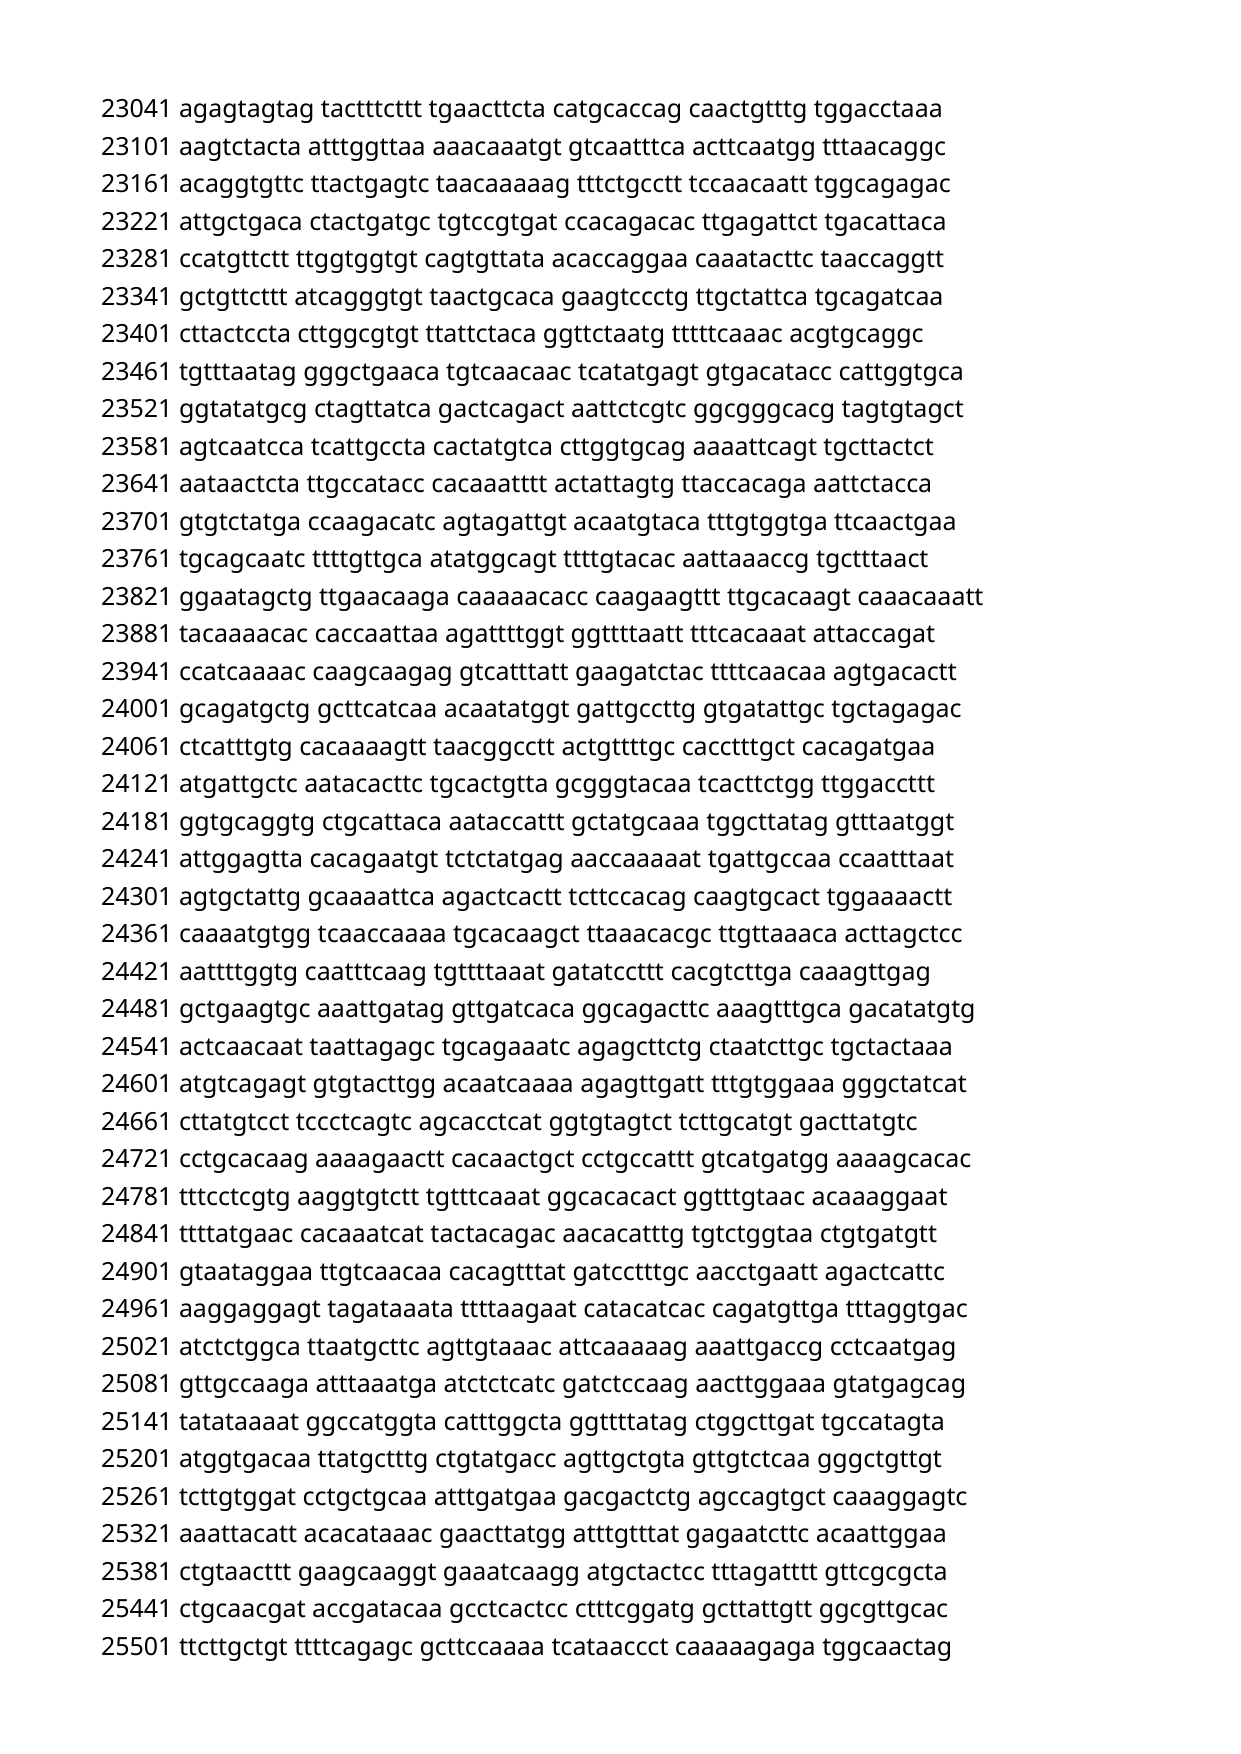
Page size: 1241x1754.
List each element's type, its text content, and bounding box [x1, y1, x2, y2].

text 24301 agtgctattg gcaaaattca agactcactt tcttccacag caagtgcact tggaaaactt [75, 877, 1165, 914]
text 23041 agagtagtag tactttcttt tgaacttcta catgcaccag caactgtttg tggacctaaa [75, 89, 1165, 127]
text 24601 atgtcagagt gtgtacttgg acaatcaaaa agagttgatt tttgtggaaa gggctatcat [75, 1064, 1165, 1102]
text 25021 atctctggca ttaatgcttc agttgtaaac attcaaaaag aaattgaccg cctcaatgag [75, 1327, 1165, 1364]
text 24901 gtaataggaa ttgtcaacaa cacagtttat gatcctttgc aacctgaatt agactcattc [75, 1252, 1165, 1289]
text 23521 ggtatatgcg ctagttatca gactcagact aattctcgtc ggcgggcacg tagtgtagct [75, 389, 1165, 427]
text 24781 tttcctcgtg aaggtgtctt tgtttcaaat ggcacacact ggtttgtaac acaaaggaat [75, 1177, 1165, 1214]
text 23641 aataactcta ttgccatacc cacaaatttt actattagtg ttaccacaga aattctacca [75, 464, 1165, 502]
text 23101 aagtctacta atttggttaa aaacaaatgt gtcaatttca acttcaatgg tttaacaggc [75, 127, 1165, 164]
text 24541 actcaacaat taattagagc tgcagaaatc agagcttctg ctaatcttgc tgctactaaa [75, 1027, 1165, 1064]
text 24001 gcagatgctg gcttcatcaa acaatatggt gattgccttg gtgatattgc tgctagagac [75, 689, 1165, 727]
text 24661 cttatgtcct tccctcagtc agcacctcat ggtgtagtct tcttgcatgt gacttatgtc [75, 1102, 1165, 1139]
text 25441 ctgcaacgat accgatacaa gcctcactcc ctttcggatg gcttattgtt ggcgttgcac [75, 1589, 1165, 1627]
text 24961 aaggaggagt tagataaata ttttaagaat catacatcac cagatgttga tttaggtgac [75, 1289, 1165, 1327]
text 23401 cttactccta cttggcgtgt ttattctaca ggttctaatg tttttcaaac acgtgcaggc [75, 314, 1165, 352]
text 25201 atggtgacaa ttatgctttg ctgtatgacc agttgctgta gttgtctcaa gggctgttgt [75, 1439, 1165, 1477]
text 25081 gttgccaaga atttaaatga atctctcatc gatctccaag aacttggaaa gtatgagcag [75, 1364, 1165, 1402]
text 24481 gctgaagtgc aaattgatag gttgatcaca ggcagacttc aaagtttgca gacatatgtg [75, 989, 1165, 1027]
text 23701 gtgtctatga ccaagacatc agtagattgt acaatgtaca tttgtggtga ttcaactgaa [75, 502, 1165, 539]
text 25261 tcttgtggat cctgctgcaa atttgatgaa gacgactctg agccagtgct caaaggagtc [75, 1477, 1165, 1514]
text 25381 ctgtaacttt gaagcaaggt gaaatcaagg atgctactcc tttagatttt gttcgcgcta [75, 1552, 1165, 1589]
text 24721 cctgcacaag aaaagaactt cacaactgct cctgccattt gtcatgatgg aaaagcacac [75, 1139, 1165, 1177]
text 23461 tgtttaatag gggctgaaca tgtcaacaac tcatatgagt gtgacatacc cattggtgca [75, 352, 1165, 389]
text 25501 ttcttgctgt ttttcagagc gcttccaaaa tcataaccct caaaaagaga tggcaactag [75, 1627, 1165, 1664]
text 24061 ctcatttgtg cacaaaagtt taacggcctt actgttttgc cacctttgct cacagatgaa [75, 727, 1165, 764]
text 23761 tgcagcaatc ttttgttgca atatggcagt ttttgtacac aattaaaccg tgctttaact [75, 539, 1165, 577]
text 23221 attgctgaca ctactgatgc tgtccgtgat ccacagacac ttgagattct tgacattaca [75, 202, 1165, 239]
text 23161 acaggtgttc ttactgagtc taacaaaaag tttctgcctt tccaacaatt tggcagagac [75, 164, 1165, 202]
text 24841 ttttatgaac cacaaatcat tactacagac aacacatttg tgtctggtaa ctgtgatgtt [75, 1214, 1165, 1252]
text 23941 ccatcaaaac caagcaagag gtcatttatt gaagatctac ttttcaacaa agtgacactt [75, 652, 1165, 689]
text 24361 caaaatgtgg tcaaccaaaa tgcacaagct ttaaacacgc ttgttaaaca acttagctcc [75, 914, 1165, 952]
text 23581 agtcaatcca tcattgccta cactatgtca cttggtgcag aaaattcagt tgcttactct [75, 427, 1165, 464]
text 23341 gctgttcttt atcagggtgt taactgcaca gaagtccctg ttgctattca tgcagatcaa [75, 277, 1165, 314]
text 24421 aattttggtg caatttcaag tgttttaaat gatatccttt cacgtcttga caaagttgag [75, 952, 1165, 989]
text 24121 atgattgctc aatacacttc tgcactgtta gcgggtacaa tcacttctgg ttggaccttt [75, 764, 1165, 802]
text 24181 ggtgcaggtg ctgcattaca aataccattt gctatgcaaa tggcttatag gtttaatggt [75, 802, 1165, 839]
text 25141 tatataaaat ggccatggta catttggcta ggttttatag ctggcttgat tgccatagta [75, 1402, 1165, 1439]
text 24241 attggagtta cacagaatgt tctctatgag aaccaaaaat tgattgccaa ccaatttaat [75, 839, 1165, 877]
text 23881 tacaaaacac caccaattaa agattttggt ggttttaatt tttcacaaat attaccagat [75, 614, 1165, 652]
text 25321 aaattacatt acacataaac gaacttatgg atttgtttat gagaatcttc acaattggaa [75, 1514, 1165, 1552]
text 23821 ggaatagctg ttgaacaaga caaaaacacc caagaagttt ttgcacaagt caaacaaatt [75, 577, 1165, 614]
text 23281 ccatgttctt ttggtggtgt cagtgttata acaccaggaa caaatacttc taaccaggtt [75, 239, 1165, 277]
